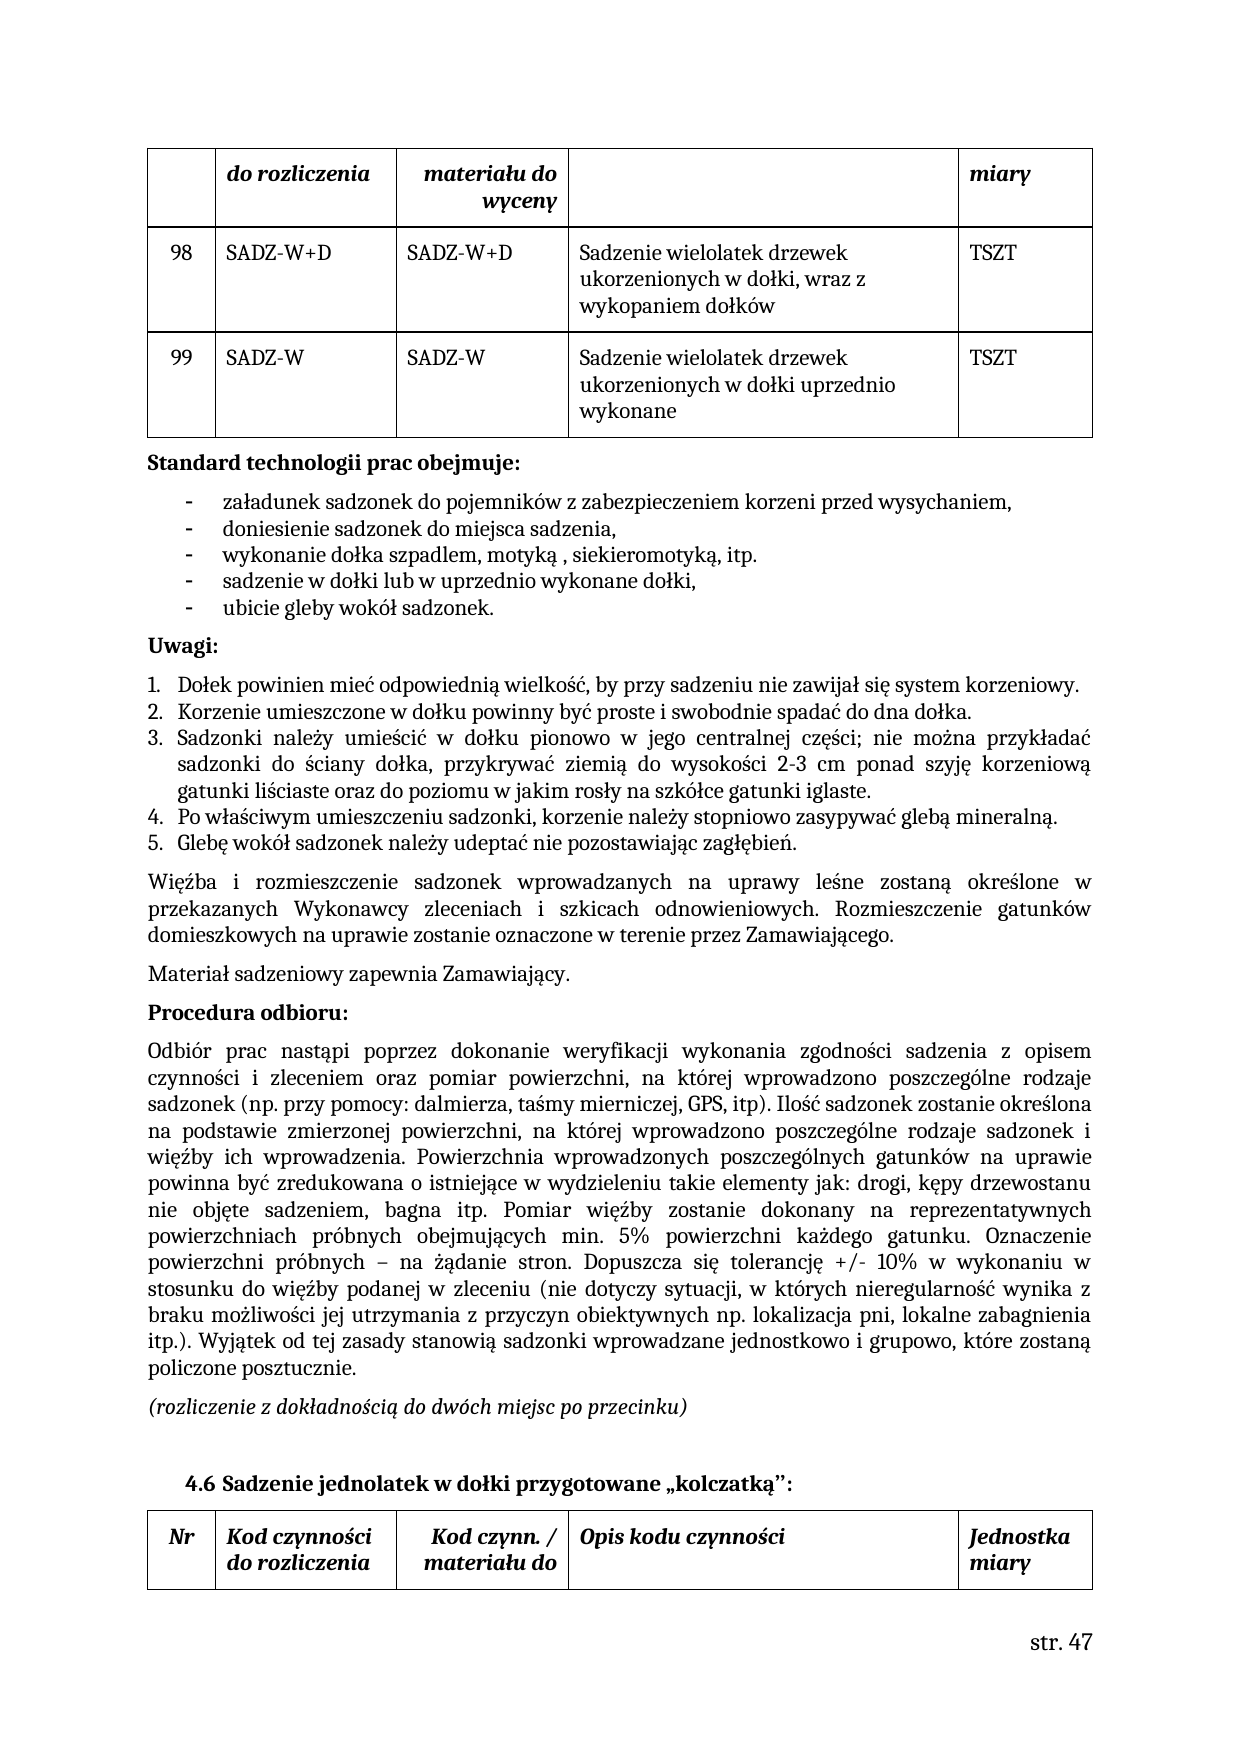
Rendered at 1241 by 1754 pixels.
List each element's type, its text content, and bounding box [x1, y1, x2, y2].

list wykonanie dołka szpadlem, motyką , siekieromotyką, itp. [185, 542, 1093, 568]
list doniesienie sadzonek do miejsca sadzenia, [185, 515, 1093, 542]
text Uwagi: [148, 633, 1093, 659]
list Po właściwym umieszczeniu sadzonki, korzenie należy stopniowo zasypywać glebą mineralną. [148, 804, 1093, 830]
list załadunek sadzonek do pojemników z zabezpieczeniem korzeni przed wysychaniem, [185, 489, 1093, 515]
list sadzenie w dołki lub w uprzednio wykonane dołki, [185, 568, 1093, 594]
text (rozliczenie z dokładnością do dwóch miejsc po przecinku) [148, 1393, 1093, 1420]
list Sadzenie jednolatek w dołki przygotowane „kolczatką’’: [185, 1471, 1093, 1497]
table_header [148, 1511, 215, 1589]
text Odbiór prac nastąpi poprzez dokonanie weryfikacji wykonania zgodności sadzenia z opisem czynności i zleceniem oraz pomiar powierzchni, na której wprowadzono poszczególne rodzaje sadzonek (np. przy pomocy: dalmierza, taśmy mierniczej, GPS, itp). Ilość sadzonek zostanie określona na podstawie zmierzonej powierzchni, na której wprowadzono poszczególne rodzaje sadzonek i więźby ich wprowadzenia. Powierzchnia wprowadzonych poszczególnych gatunków na uprawie powinna być zredukowana o istniejące w wydzieleniu takie elementy jak: drogi, kępy drzewostanu nie objęte sadzeniem, bagna itp. Pomiar więźby zostanie dokonany na reprezentatywnych powierzchniach próbnych obejmujących min. 5% powierzchni każdego gatunku. Oznaczenie powierzchni próbnych – na żądanie stron. Dopuszcza się tolerancję +/- 10% w wykonaniu w stosunku do więźby podanej w zleceniu (nie dotyczy sytuacji, w których nieregularność wynika z braku możliwości jej utrzymania z przyczyn obiektywnych np. lokalizacja pni, lokalne zabagnienia itp.). Wyjątek od tej zasady stanowią sadzonki wprowadzane jednostkowo i grupowo, które zostaną policzone posztucznie. [148, 1038, 1093, 1381]
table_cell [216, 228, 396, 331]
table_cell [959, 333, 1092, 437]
text Procedura odbioru: [148, 999, 1093, 1026]
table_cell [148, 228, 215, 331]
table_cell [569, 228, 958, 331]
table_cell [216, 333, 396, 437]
text Więźba i rozmieszczenie sadzonek wprowadzanych na uprawy leśne zostaną określone w przekazanych Wykonawcy zleceniach i szkicach odnowieniowych. Rozmieszczenie gatunków domieszkowych na uprawie zostanie oznaczone w terenie przez Zamawiającego. [148, 869, 1093, 948]
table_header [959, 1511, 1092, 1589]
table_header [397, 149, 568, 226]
list Dołek powinien mieć odpowiednią wielkość, by przy sadzeniu nie zawijał się system korzeniowy. [148, 672, 1093, 698]
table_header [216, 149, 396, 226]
list ubicie gleby wokół sadzonek. [185, 594, 1093, 621]
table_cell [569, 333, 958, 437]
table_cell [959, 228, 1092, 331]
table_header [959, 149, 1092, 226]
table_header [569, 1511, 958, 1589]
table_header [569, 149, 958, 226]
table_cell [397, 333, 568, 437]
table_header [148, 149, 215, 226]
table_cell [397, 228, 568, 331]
text Materiał sadzeniowy zapewnia Zamawiający. [148, 961, 1093, 987]
list Korzenie umieszczone w dołku powinny być proste i swobodnie spadać do dna dołka. [148, 698, 1093, 725]
list Glebę wokół sadzonek należy udeptać nie pozostawiając zagłębień. [148, 830, 1093, 857]
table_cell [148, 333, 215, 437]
text Standard technologii prac obejmuje: [148, 450, 1093, 476]
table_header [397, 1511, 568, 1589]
list Sadzonki należy umieścić w dołku pionowo w jego centralnej części; nie można przykładać sadzonki do ściany dołka, przykrywać ziemią do wysokości 2-3 cm ponad szyję korzeniową gatunki liściaste oraz do poziomu w jakim rosły na szkółce gatunki iglaste. [148, 725, 1093, 804]
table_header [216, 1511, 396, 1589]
